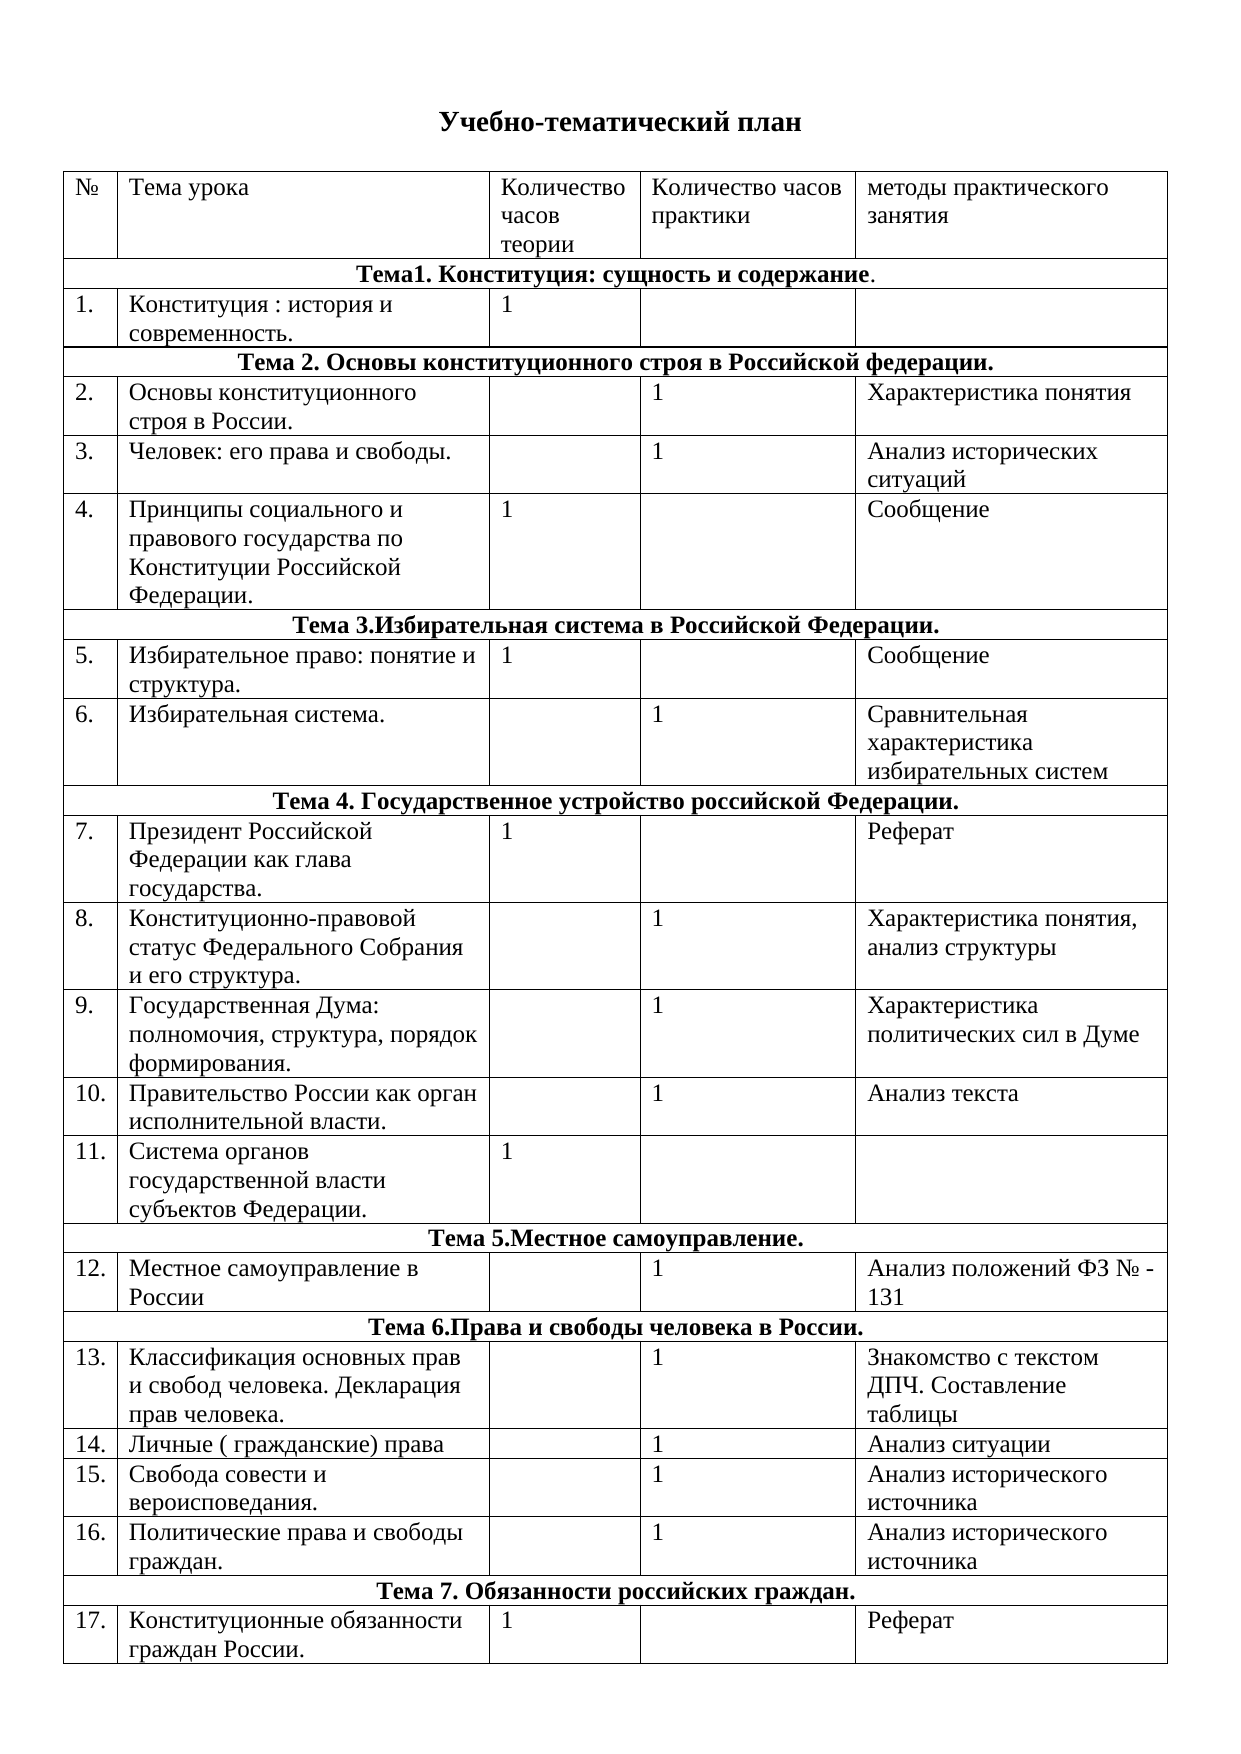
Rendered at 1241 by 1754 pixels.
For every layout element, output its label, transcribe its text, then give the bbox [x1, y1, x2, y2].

table_cell Принципы социального и правового государства по Конституции Российской Федерации. [118, 494, 489, 609]
table_cell 4. [64, 494, 117, 609]
table_cell Сообщение [856, 640, 1167, 698]
table_header Количество часов теории [490, 172, 640, 258]
table_cell Анализ ситуации [856, 1429, 1167, 1458]
table_cell [490, 1429, 640, 1458]
table_header методы практического занятия [856, 172, 1167, 258]
table_cell 8. [64, 903, 117, 989]
table_cell Сравнительная характеристика избирательных систем [856, 699, 1167, 785]
table_cell [856, 1136, 1167, 1222]
table_cell [490, 1517, 640, 1575]
table_cell Конституция : история и современность. [118, 289, 489, 346]
table_cell 1 [490, 289, 640, 346]
table_cell 1 [641, 1253, 855, 1311]
table_cell 1 [641, 990, 855, 1077]
table_cell Тема 4. Государственное устройство российской Федерации. [64, 786, 1167, 815]
table_cell Анализ исторического источника [856, 1459, 1167, 1516]
table_cell 5. [64, 640, 117, 698]
table_cell 1 [641, 436, 855, 493]
table_cell [490, 990, 640, 1077]
table_cell Местное самоуправление в России [118, 1253, 489, 1311]
table_cell Избирательное право: понятие и структура. [118, 640, 489, 698]
table_cell [490, 1253, 640, 1311]
table_cell 1 [641, 1429, 855, 1458]
table_cell 1 [641, 1517, 855, 1575]
table_cell Конституционные обязанности граждан России. [118, 1606, 489, 1663]
table_cell [490, 1342, 640, 1428]
table_cell [856, 289, 1167, 346]
table_cell 11. [64, 1136, 117, 1222]
table_cell 14. [64, 1429, 117, 1458]
table_cell Тема 5.Местное самоуправление. [64, 1224, 1167, 1252]
table_cell 3. [64, 436, 117, 493]
table_cell Реферат [856, 1606, 1167, 1663]
table_cell Характеристика понятия, анализ структуры [856, 903, 1167, 989]
table_cell 12. [64, 1253, 117, 1311]
table_cell Классификация основных прав и свобод человека. Декларация прав человека. [118, 1342, 489, 1428]
table_cell 1 [490, 640, 640, 698]
table_cell 1 [641, 1078, 855, 1135]
table_cell 9. [64, 990, 117, 1077]
table_cell [641, 494, 855, 609]
table_cell 1 [490, 1606, 640, 1663]
table_cell Тема 7. Обязанности российских граждан. [64, 1576, 1167, 1604]
table_cell Государственная Дума: полномочия, структура, порядок формирования. [118, 990, 489, 1077]
table_cell [490, 903, 640, 989]
table_cell 1. [64, 289, 117, 346]
table_cell 1 [641, 1459, 855, 1516]
table_cell 13. [64, 1342, 117, 1428]
table_cell [490, 699, 640, 785]
table_header Количество часов практики [641, 172, 855, 258]
table_cell Реферат [856, 816, 1167, 902]
table_cell Правительство России как орган исполнительной власти. [118, 1078, 489, 1135]
table_cell Избирательная система. [118, 699, 489, 785]
table_cell 7. [64, 816, 117, 902]
table_cell [641, 1136, 855, 1222]
table_cell 1 [641, 903, 855, 989]
table_cell [490, 1459, 640, 1516]
table_cell Тема1. Конституция: сущность и содержание. [64, 259, 1167, 288]
table_cell Характеристика политических сил в Думе [856, 990, 1167, 1077]
table_cell Анализ положений ФЗ № -131 [856, 1253, 1167, 1311]
table_cell 1 [490, 816, 640, 902]
table_cell Характеристика понятия [856, 377, 1167, 435]
table_cell 16. [64, 1517, 117, 1575]
table_cell Анализ исторических ситуаций [856, 436, 1167, 493]
table_cell Тема 6.Права и свободы человека в России. [64, 1312, 1167, 1341]
table_cell 1 [641, 1342, 855, 1428]
table_cell 1 [490, 1136, 640, 1222]
table_cell 2. [64, 377, 117, 435]
table_cell Основы конституционного строя в России. [118, 377, 489, 435]
table_cell Человек: его права и свободы. [118, 436, 489, 493]
table_cell Тема 3.Избирательная система в Российской Федерации. [64, 610, 1167, 639]
table_cell [490, 436, 640, 493]
text Учебно-тематический план [75, 104, 1165, 137]
table_cell [490, 377, 640, 435]
table_cell 6. [64, 699, 117, 785]
table_cell 10. [64, 1078, 117, 1135]
table_cell 1 [641, 699, 855, 785]
table_cell 1 [641, 377, 855, 435]
table_cell Знакомство с текстом ДПЧ. Составление таблицы [856, 1342, 1167, 1428]
table_cell Личные ( гражданские) права [118, 1429, 489, 1458]
table_cell Тема 2. Основы конституционного строя в Российской федерации. [64, 348, 1167, 376]
table_cell 17. [64, 1606, 117, 1663]
table_header Тема урока [118, 172, 489, 258]
table_cell Система органов государственной власти субъектов Федерации. [118, 1136, 489, 1222]
table_cell [490, 1078, 640, 1135]
table_cell Политические права и свободы граждан. [118, 1517, 489, 1575]
table_cell [641, 1606, 855, 1663]
table_header № [64, 172, 117, 258]
table_cell Анализ текста [856, 1078, 1167, 1135]
table_cell Президент Российской Федерации как глава государства. [118, 816, 489, 902]
table_cell Сообщение [856, 494, 1167, 609]
table_cell 1 [490, 494, 640, 609]
table_cell 15. [64, 1459, 117, 1516]
table_cell [641, 289, 855, 346]
table_cell Свобода совести и вероисповедания. [118, 1459, 489, 1516]
table_cell Анализ исторического источника [856, 1517, 1167, 1575]
table_cell [641, 640, 855, 698]
table_cell [641, 816, 855, 902]
table_cell Конституционно-правовой статус Федерального Собрания и его структура. [118, 903, 489, 989]
